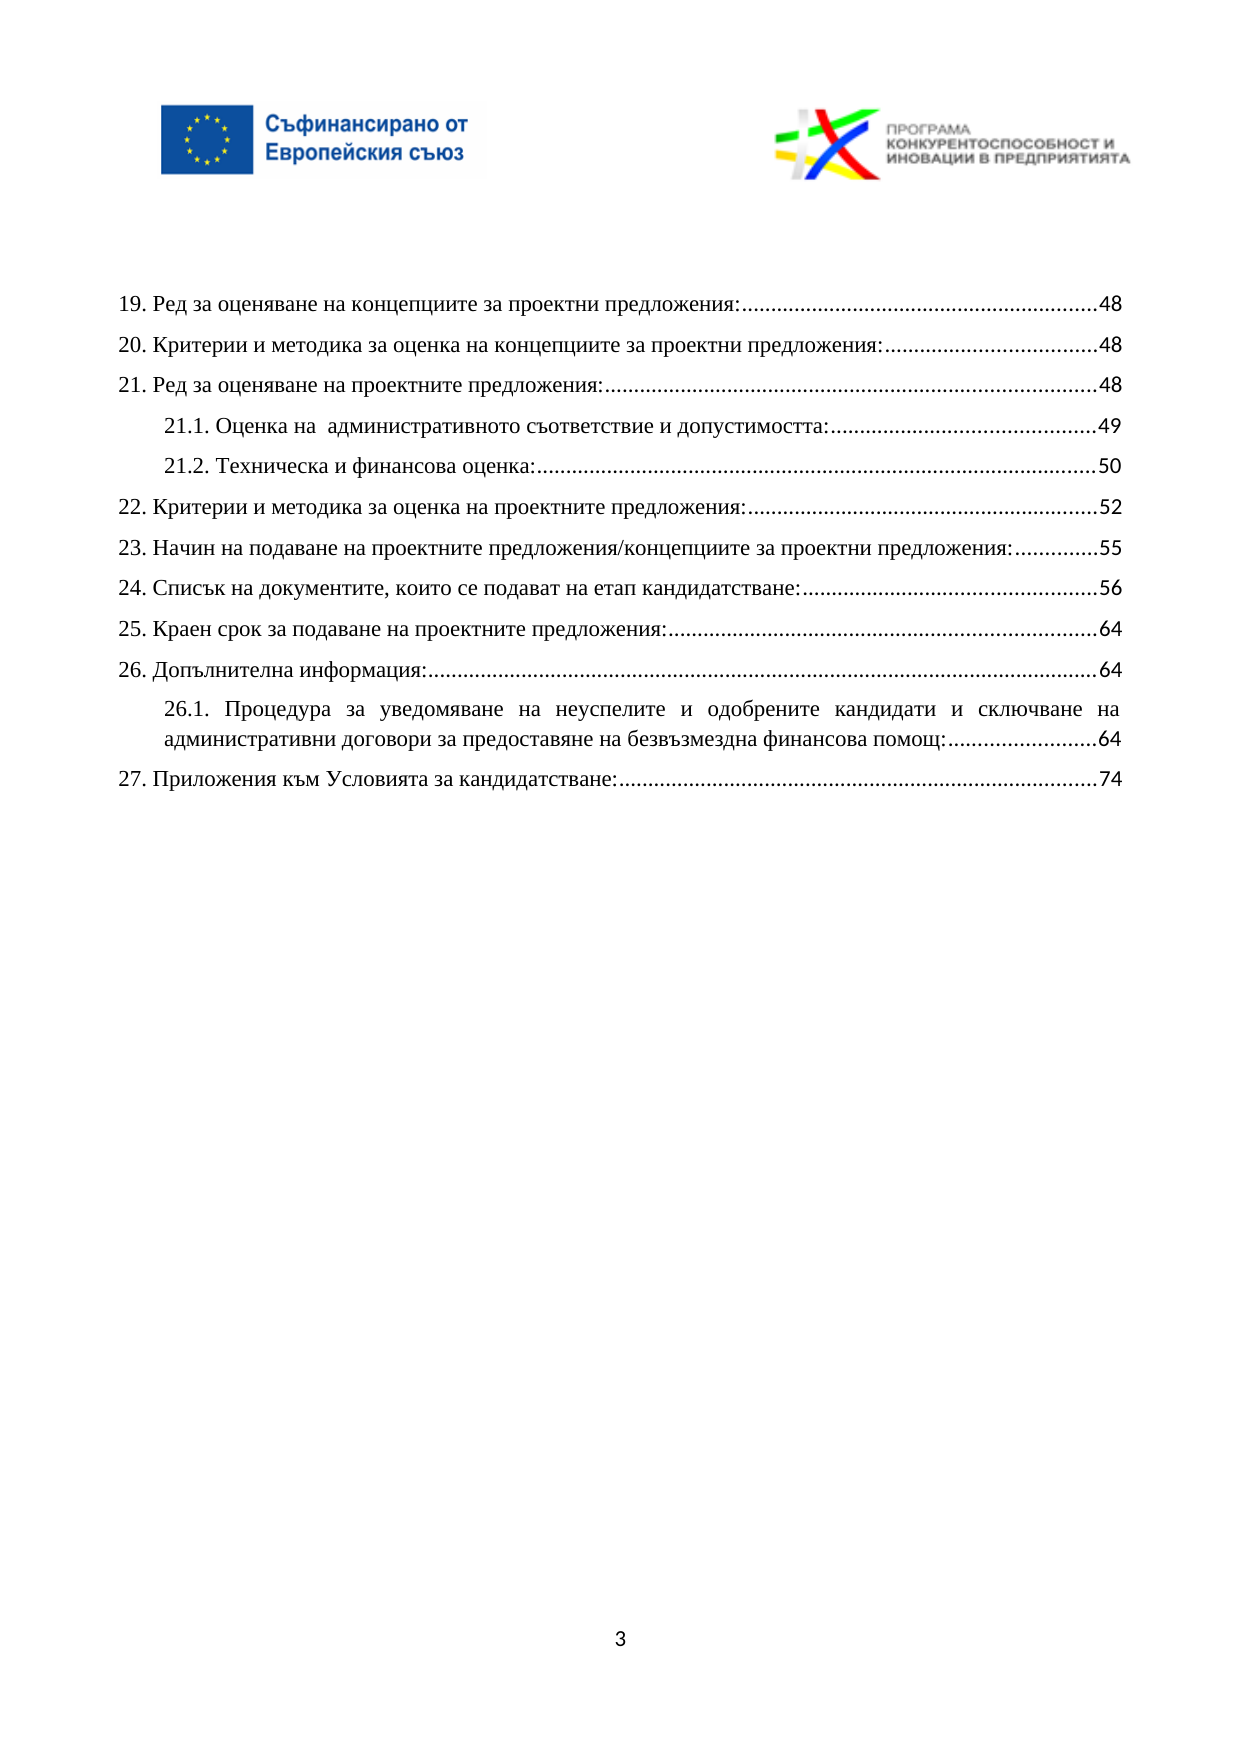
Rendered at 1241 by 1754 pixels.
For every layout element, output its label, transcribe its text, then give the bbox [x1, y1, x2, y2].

text 19. Ред за оценяване на концепциите за проектни предложения: 48 [118, 289, 1122, 317]
text 26. Допълнителна информация: 64 [118, 655, 1122, 683]
text 25. Краен срок за подаване на проектните предложения: 64 [118, 614, 1122, 642]
text 27. Приложения към Условията за кандидатстване: 74 [118, 764, 1122, 792]
picture [773, 101, 1134, 189]
text 21.2. Техническа и финансова оценка: 50 [164, 452, 1122, 480]
picture [157, 101, 488, 179]
text 20. Критерии и методика за оценка на концепциите за проектни предложения: 48 [118, 330, 1122, 358]
text 24. Списък на документите, които се подават на етап кандидатстване: 56 [118, 573, 1122, 602]
text 26.1. Процедура за уведомяване на неуспелите и одобрените кандидати и сключване на административни договори за предоставяне на безвъзмездна финансова помощ: 64 [164, 695, 1122, 752]
text 21.1. Оценка на административното съответствие и допустимостта: 49 [164, 411, 1122, 439]
text 22. Критерии и методика за оценка на проектните предложения: 52 [118, 492, 1122, 520]
text 23. Начин на подаване на проектните предложения/концепциите за проектни предложения: 55 [118, 533, 1122, 561]
text 21. Ред за оценяване на проектните предложения: 48 [118, 370, 1122, 398]
